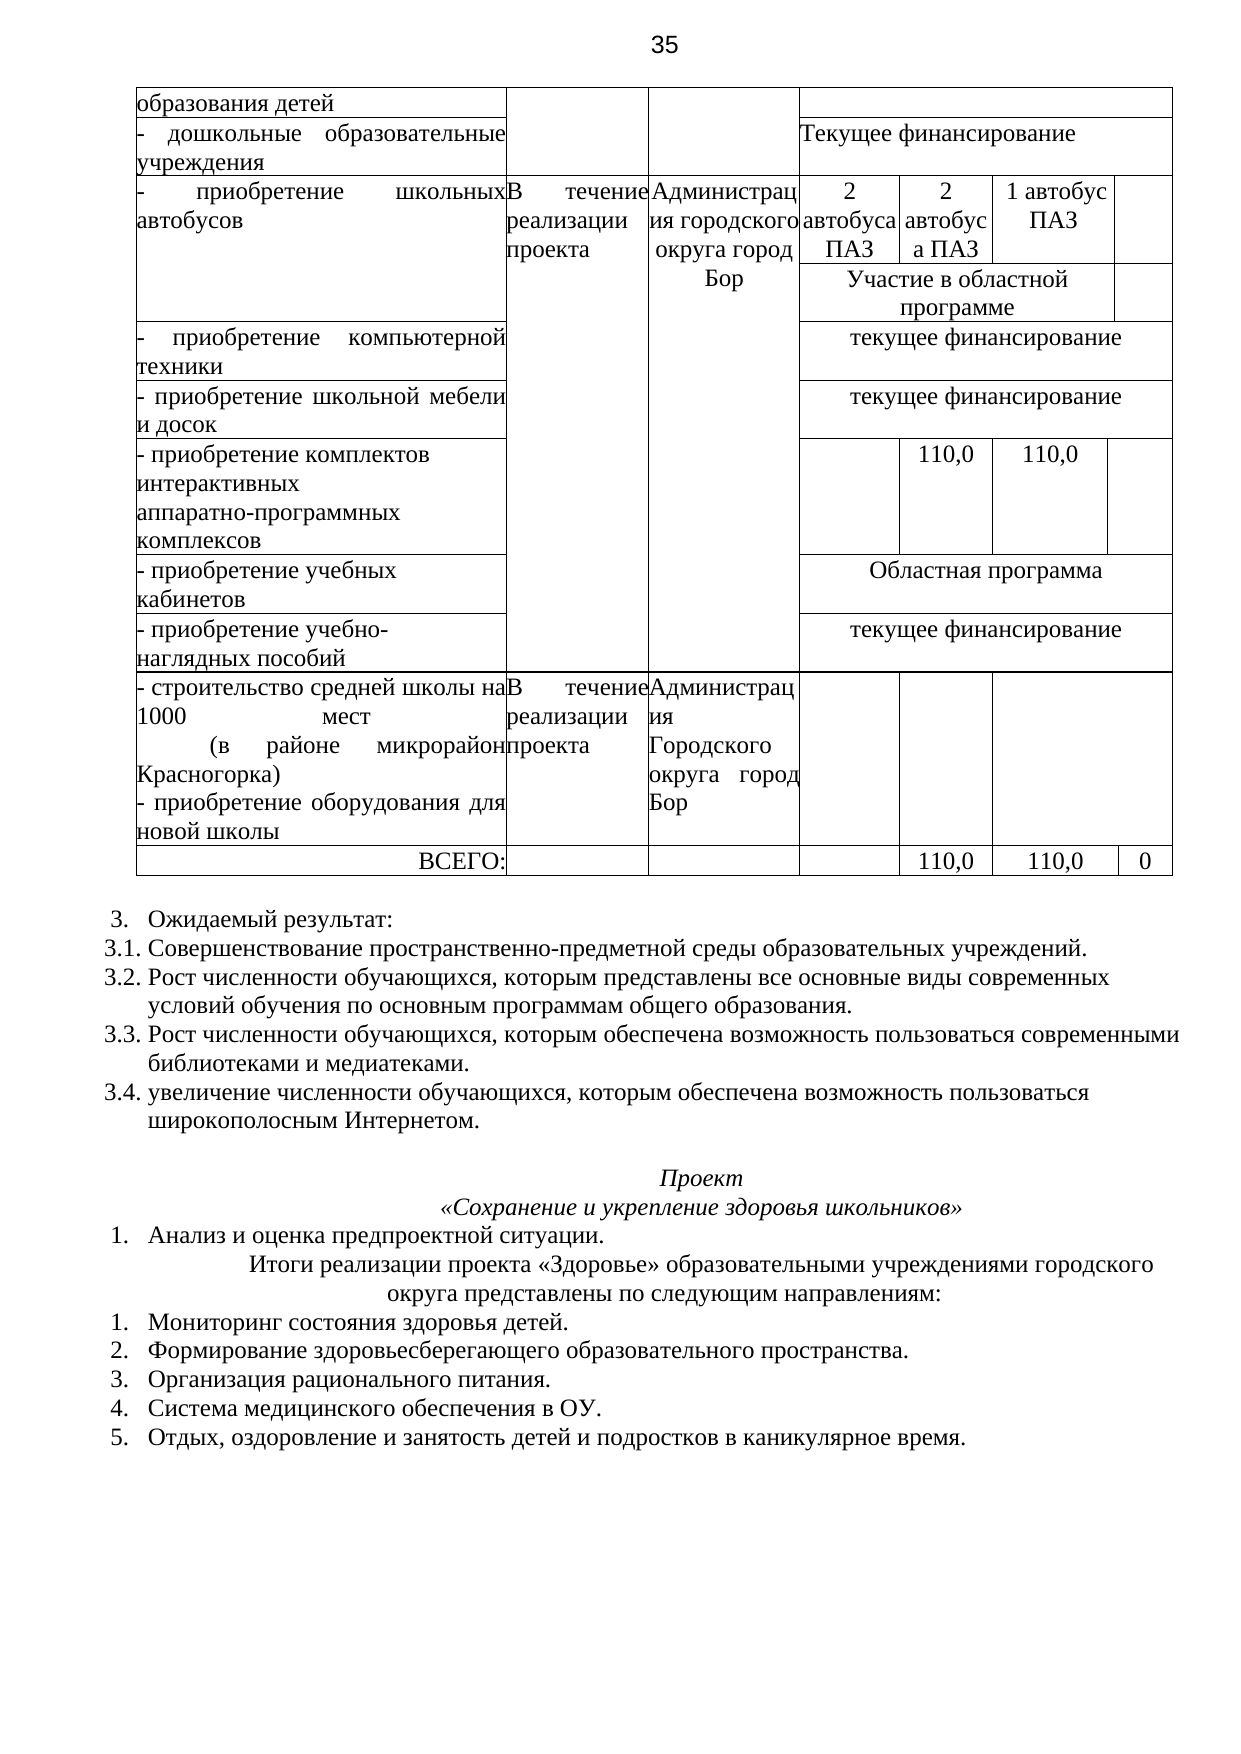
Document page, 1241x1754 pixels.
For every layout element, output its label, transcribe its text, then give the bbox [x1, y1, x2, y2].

table_cell [993, 673, 1172, 845]
table_cell - приобретение комплектов интерактивных аппаратно-программных комплексов [137, 439, 506, 554]
table_cell [800, 846, 899, 875]
table_cell - приобретение учебных кабинетов [137, 555, 506, 613]
list Мониторинг состояния здоровья детей. [110, 1307, 1181, 1335]
table_cell текущее финансирование [800, 614, 1172, 671]
text Итоги реализации проекта «Здоровье» образовательными учреждениями городского округа представлены по следующим направлениям: [148, 1249, 1181, 1307]
table_cell ВСЕГО: [137, 846, 506, 875]
table_cell 110,0 [900, 846, 992, 875]
table_cell - дошкольные образовательные учреждения [137, 118, 506, 175]
table_cell 110,0 [993, 439, 1107, 554]
list Система медицинского обеспечения в ОУ. [110, 1393, 1181, 1422]
table_cell [649, 846, 799, 875]
table_cell Участие в областной программе [800, 264, 1114, 321]
list Рост численности обучающихся, которым обеспечена возможность пользоваться современными библиотеками и медиатеками. [104, 1019, 1181, 1077]
table_cell - приобретение компьютерной техники [137, 322, 506, 380]
list Формирование здоровьесберегающего образовательного пространства. [110, 1335, 1181, 1364]
table_cell [800, 439, 899, 554]
table_cell В течение реализации проекта [507, 673, 648, 845]
table_cell 2 автобуса ПАЗ [900, 176, 992, 263]
table_cell текущее финансирование [800, 381, 1172, 438]
list Отдых, оздоровление и занятость детей и подростков в каникулярное время. [110, 1422, 1181, 1450]
table_cell 2 автобуса ПАЗ [800, 176, 899, 263]
list Совершенствование пространственно-предметной среды образовательных учреждений. [104, 933, 1181, 962]
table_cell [649, 176, 799, 671]
table_cell - приобретение школьных автобусов [137, 176, 506, 321]
table_cell 110,0 [993, 846, 1118, 875]
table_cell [800, 88, 1172, 117]
table_cell 110,0 [900, 439, 992, 554]
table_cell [137, 88, 506, 117]
table_cell [800, 673, 899, 845]
list увеличение численности обучающихся, которым обеспечена возможность пользоваться широкополосным Интернетом. [104, 1077, 1181, 1134]
table_cell В течение реализации проекта [507, 176, 648, 671]
table_cell [900, 673, 992, 845]
table_cell Администрация Городского округа город Бор [649, 673, 799, 845]
table_cell 0 [1119, 846, 1172, 875]
table_cell [507, 846, 648, 875]
table_cell - строительство средней школы на 1000 мест (в районе микрорайон Красногорка) - приобретение оборудования для новой школы [137, 673, 506, 845]
table_cell - приобретение школьной мебели и досок [137, 381, 506, 438]
table_cell [1115, 264, 1172, 321]
table_cell [1108, 439, 1172, 554]
list Ожидаемый результат: [110, 904, 1181, 933]
table_cell [1115, 176, 1172, 263]
table_cell 1 автобус ПАЗ [993, 176, 1114, 263]
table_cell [800, 118, 1172, 175]
table_cell - приобретение учебно- наглядных пособий [137, 614, 506, 671]
table_cell текущее финансирование [800, 322, 1172, 380]
table_cell Областная программа [800, 555, 1172, 613]
list Рост численности обучающихся, которым представлены все основные виды современных условий обучения по основным программам общего образования. [104, 962, 1181, 1019]
list Анализ и оценка предпроектной ситуации. [110, 1220, 1181, 1249]
text «Сохранение и укрепление здоровья школьников» [148, 1192, 1181, 1220]
list Организация рационального питания. [110, 1364, 1181, 1393]
text Проект [148, 1163, 1181, 1192]
